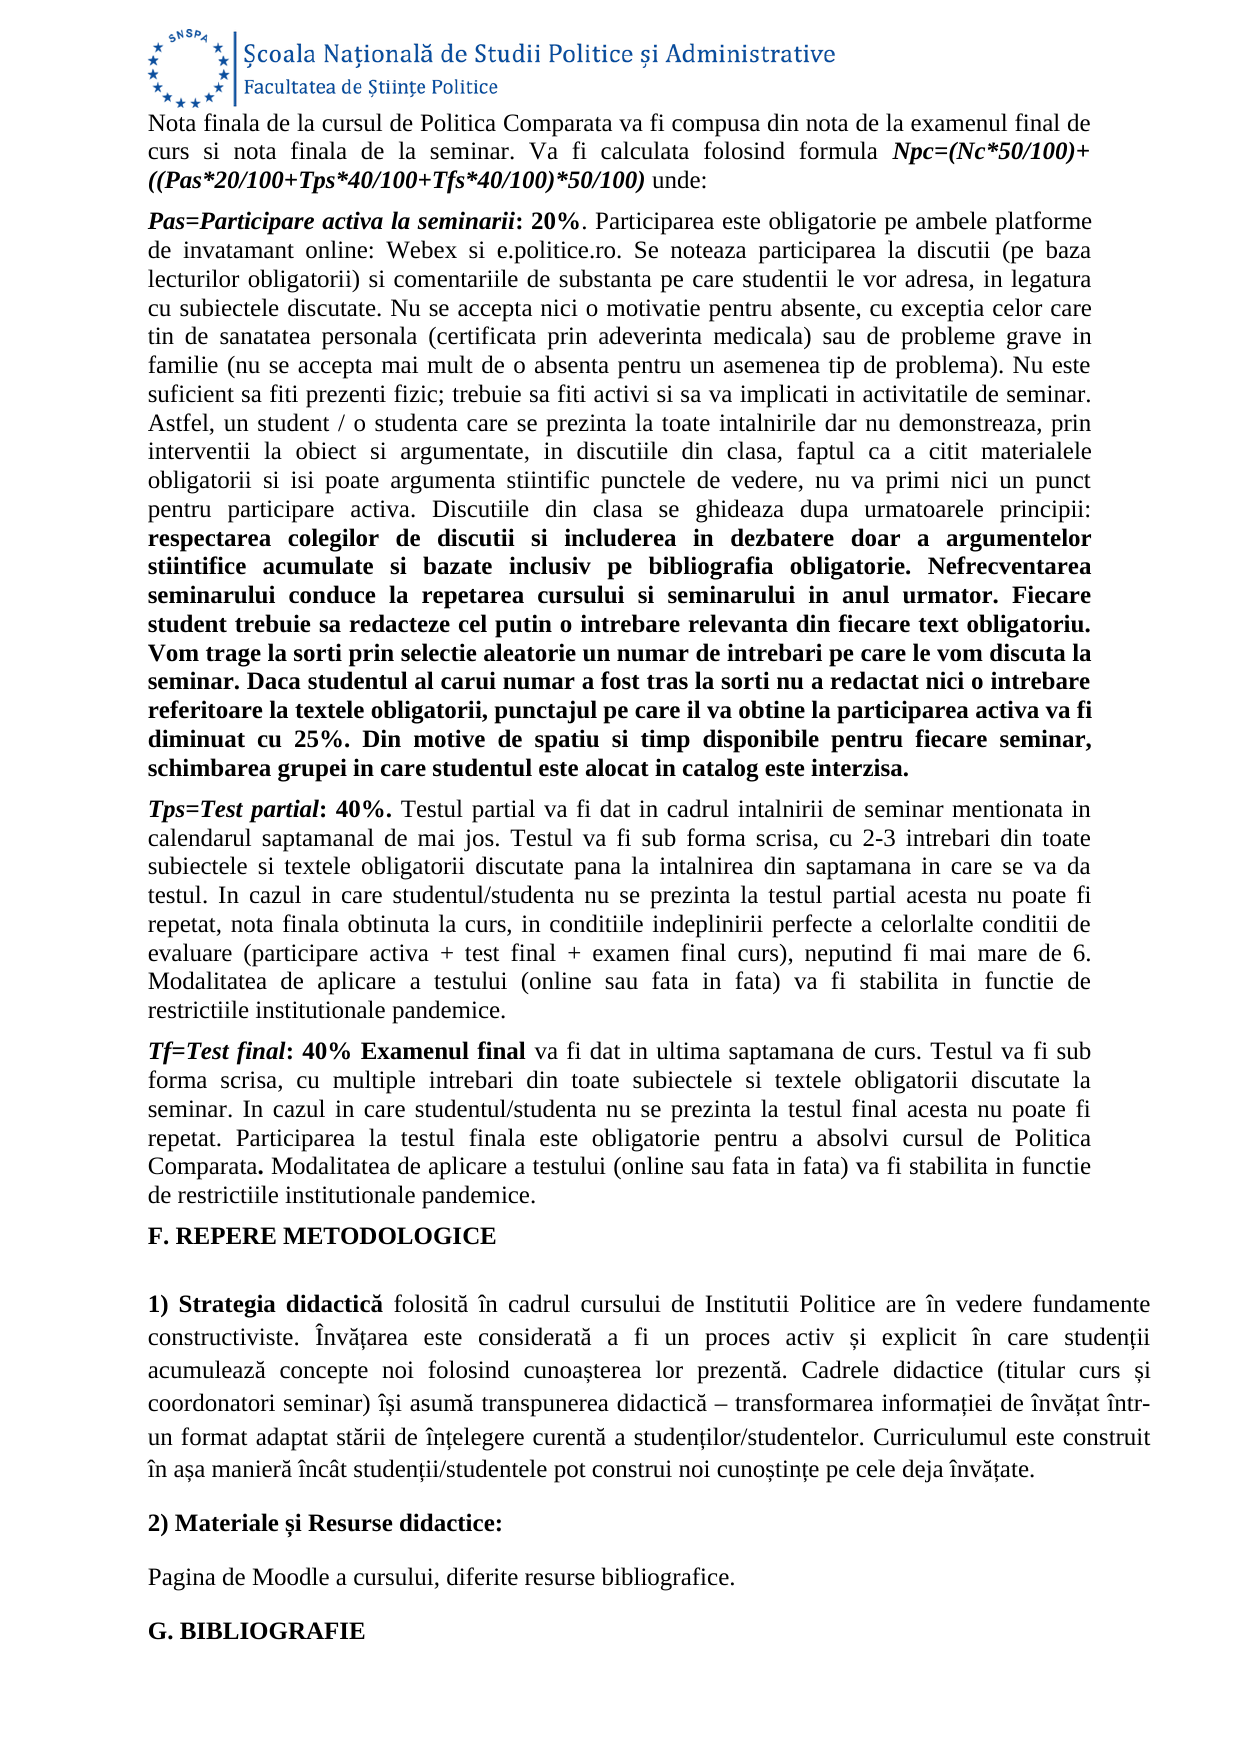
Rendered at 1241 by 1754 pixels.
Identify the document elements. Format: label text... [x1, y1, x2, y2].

text Pagina de Moodle a cursului, diferite resurse bibliografice. [148, 1562, 1093, 1591]
text 2) Materiale și Resurse didactice: [148, 1508, 1093, 1537]
text G. BIBLIOGRAFIE [148, 1616, 1093, 1645]
text Pas=Participare activa la seminarii: 20%. Participarea este obligatorie pe ambele platforme de invatamant online: Webex si e.politice.ro. Se noteaza participarea la discutii (pe baza lecturilor obligatorii) si comentariile de substanta pe care studentii le vor adresa, in legatura cu subiectele discutate. Nu se accepta nici o motivatie pentru absente, cu exceptia celor care tin de sanatatea personala (certificata prin adeverinta medicala) sau de probleme grave in familie (nu se accepta mai mult de o absenta pentru un asemenea tip de problema). Nu este suficient sa fiti prezenti fizic; trebuie sa fiti activi si sa va implicati in activitatile de seminar. Astfel, un student / o studenta care se prezinta la toate intalnirile dar nu demonstreaza, prin interventii la obiect si argumentate, in discutiile din clasa, faptul ca a citit materialele obligatorii si isi poate argumenta stiintific punctele de vedere, nu va primi nici un punct pentru participare activa. Discutiile din clasa se ghideaza dupa urmatoarele principii: respectarea colegilor de discutii si includerea in dezbatere doar a argumentelor stiintifice acumulate si bazate inclusiv pe bibliografia obligatorie. Nefrecventarea seminarului conduce la repetarea cursului si seminarului in anul urmator. Fiecare student trebuie sa redacteze cel putin o intrebare relevanta din fiecare text obligatoriu. Vom trage la sorti prin selectie aleatorie un numar de intrebari pe care le vom discuta la seminar. Daca studentul al carui numar a fost tras la sorti nu a redactat nici o intrebare referitoare la textele obligatorii, punctajul pe care il va obtine la participarea activa va fi diminuat cu 25%. Din motive de spatiu si timp disponibile pentru fiecare seminar, schimbarea grupei in care studentul este alocat in catalog este interzisa. [148, 206, 1093, 781]
text Tps=Test partial: 40%. Testul partial va fi dat in cadrul intalnirii de seminar mentionata in calendarul saptamanal de mai jos. Testul va fi sub forma scrisa, cu 2-3 intrebari din toate subiectele si textele obligatorii discutate pana la intalnirea din saptamana in care se va da testul. In cazul in care studentul/studenta nu se prezinta la testul partial acesta nu poate fi repetat, nota finala obtinuta la curs, in conditiile indeplinirii perfecte a celorlalte conditii de evaluare (participare activa + test final + examen final curs), neputind fi mai mare de 6. Modalitatea de aplicare a testului (online sau fata in fata) va fi stabilita in functie de restrictiile institutionale pandemice. [148, 794, 1093, 1024]
text 1) Strategia didactică folosită în cadrul cursului de Institutii Politice are în vedere fundamente constructiviste. Învățarea este considerată a fi un proces activ și explicit în care studenții acumulează concepte noi folosind cunoașterea lor prezentă. Cadrele didactice (titular curs și coordonatori seminar) își asumă transpunerea didactică – transformarea informației de învățat într-un format adaptat stării de înțelegere curentă a studenților/studentelor. Curriculumul este construit în așa manieră încât studenții/studentele pot construi noi cunoștințe pe cele deja învățate. [148, 1289, 1152, 1483]
text F. REPERE METODOLOGICE [148, 1221, 1152, 1250]
text Tf=Test final: 40% Examenul final va fi dat in ultima saptamana de curs. Testul va fi sub forma scrisa, cu multiple intrebari din toate subiectele si textele obligatorii discutate la seminar. In cazul in care studentul/studenta nu se prezinta la testul final acesta nu poate fi repetat. Participarea la testul finala este obligatorie pentru a absolvi cursul de Politica Comparata. Modalitatea de aplicare a testului (online sau fata in fata) va fi stabilita in functie de restrictiile institutionale pandemice. [148, 1036, 1093, 1209]
text Nota finala de la cursul de Politica Comparata va fi compusa din nota de la examenul final de curs si nota finala de la seminar. Va fi calculata folosind formula Npc=(Nc*50/100)+((Pas*20/100+Tps*40/100+Tfs*40/100)*50/100) unde: [148, 108, 1093, 194]
picture [147, 29, 836, 108]
